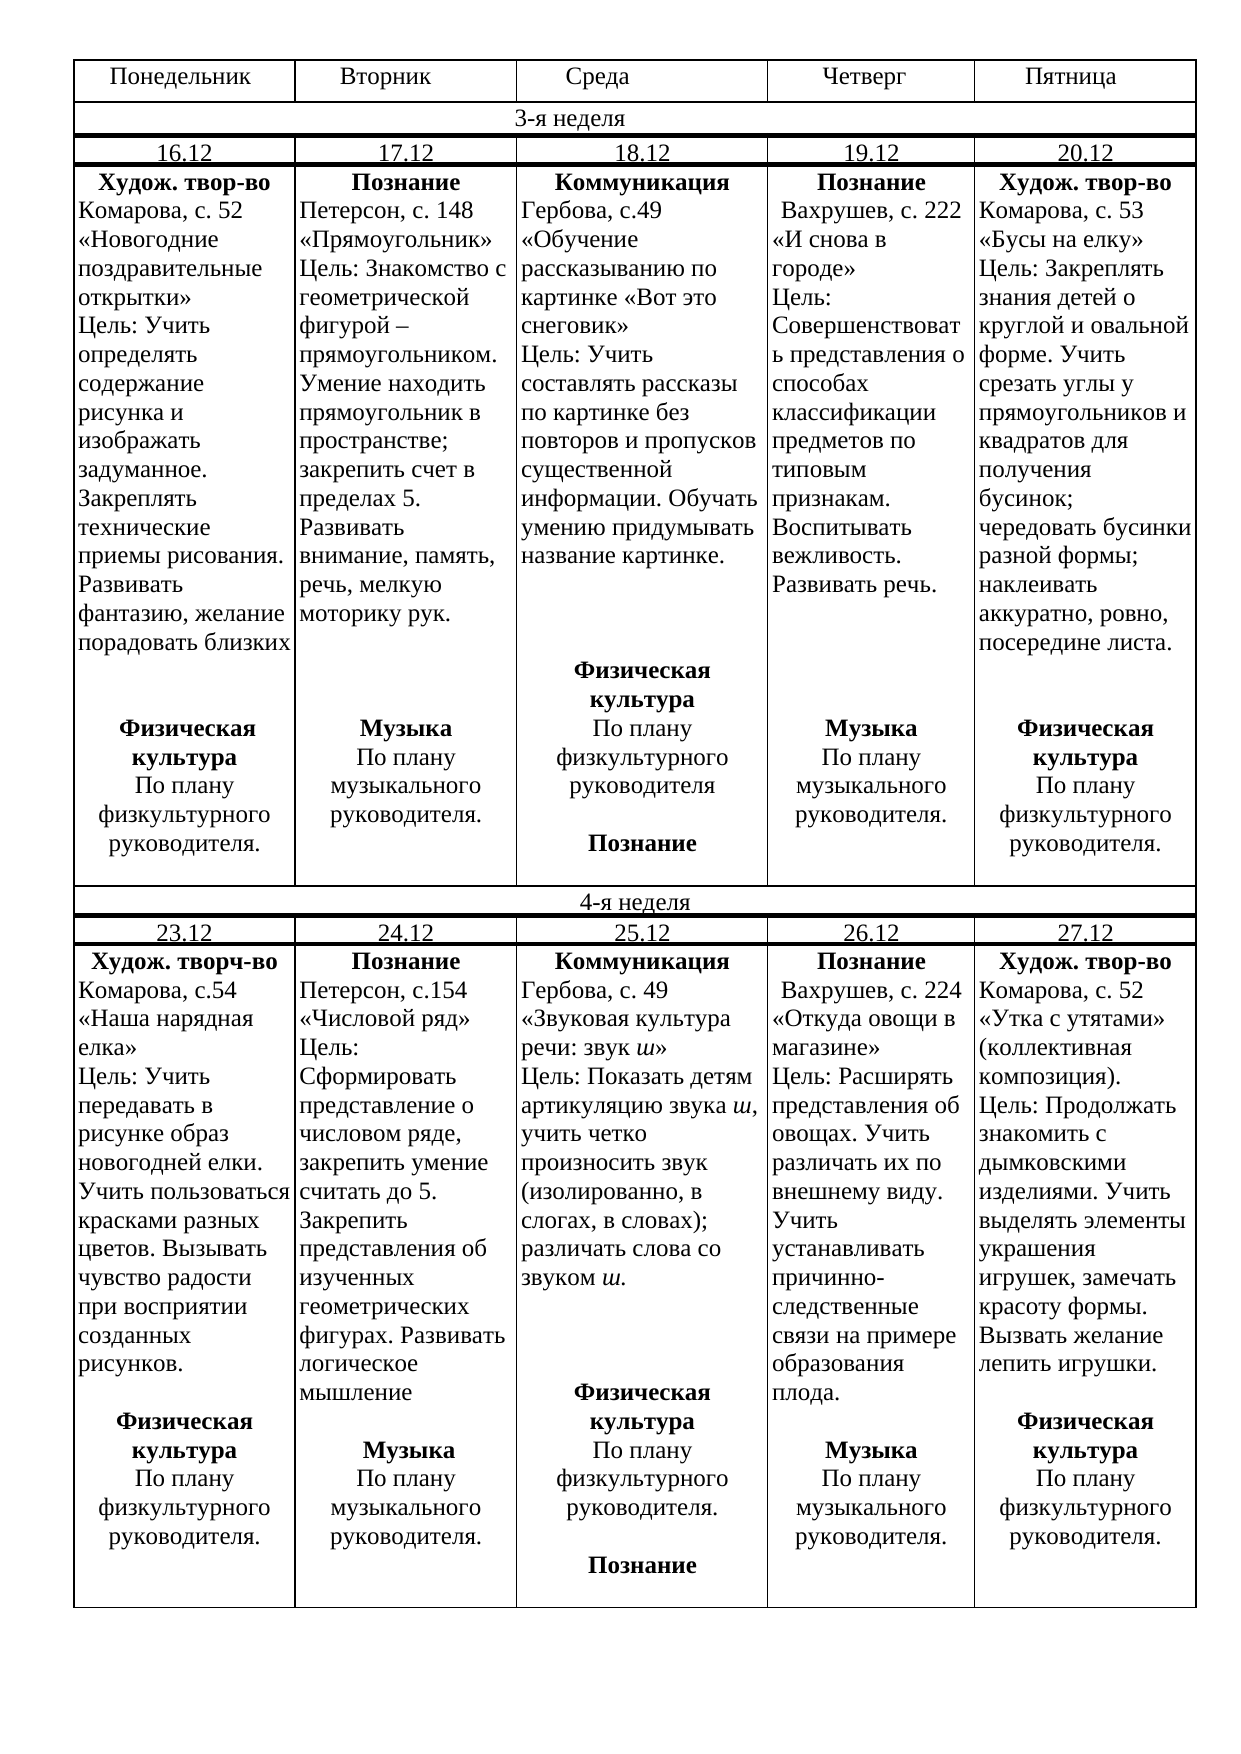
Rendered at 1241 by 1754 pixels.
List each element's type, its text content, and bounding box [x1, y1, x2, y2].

table_cell Познание Петерсон, с. 148 «Прямоугольник» Цель: Знакомство с геометрической фигурой – прямоугольником. Умение находить прямоугольник в пространстве; закрепить счет в пределах 5. Развивать внимание, память, речь, мелкую моторику рук. Музыка По плану музыкального руководителя. [296, 167, 516, 885]
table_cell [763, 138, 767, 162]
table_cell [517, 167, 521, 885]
table_cell Вторник [296, 61, 516, 101]
table_cell 3-я неделя [75, 103, 1195, 133]
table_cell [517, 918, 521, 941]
table_cell Познание Петерсон, с.154 «Числовой ряд» Цель: Сформировать представление о числовом ряде, закрепить умение считать до 5. Закрепить представления об изученных геометрических фигурах. Развивать логическое мышление Музыка По плану музыкального руководителя. [296, 946, 516, 1607]
table_cell Познание Вахрушев, с. 224 «Откуда овощи в магазине» Цель: Расширять представления об овощах. Учить различать их по внешнему виду. Учить устанавливать причинно-следственные связи на примере образования плода. Музыка По плану музыкального руководителя. [768, 946, 974, 1607]
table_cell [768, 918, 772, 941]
table_cell Пятница [975, 61, 1195, 101]
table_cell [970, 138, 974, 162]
table_cell Худож. твор-во Комарова, с. 52 «Утка с утятами» (коллективная композиция). Цель: Продолжать знакомить с дымковскими изделиями. Учить выделять элементы украшения игрушек, замечать красоту формы. Вызвать желание лепить игрушки. Физическая культура По плану физкультурного руководителя. [975, 946, 1195, 1607]
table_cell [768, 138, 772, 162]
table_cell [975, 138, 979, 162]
table_cell Понедельник [75, 61, 294, 101]
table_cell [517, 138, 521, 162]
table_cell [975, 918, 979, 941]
table_cell Коммуникация Гербова, с. 49 «Звуковая культура речи: звук ш» Цель: Показать детям артикуляцию звука ш, учить четко произносить звук (изолированно, в слогах, в словах); различать слова со звуком ш. Физическая культура По плану физкультурного руководителя. Познание [517, 946, 767, 1607]
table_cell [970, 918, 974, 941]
table_cell Познание Вахрушев, с. 222 «И снова в городе» Цель: Совершенствовать представления о способах классификации предметов по типовым признакам. Воспитывать вежливость. Развивать речь. Музыка По плану музыкального руководителя. [768, 167, 974, 885]
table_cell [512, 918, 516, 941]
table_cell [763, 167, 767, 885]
table_cell Четверг [768, 61, 974, 101]
table_cell Среда [517, 61, 767, 101]
table_cell Худож. твор-во Комарова, с. 53 «Бусы на елку» Цель: Закреплять знания детей о круглой и овальной форме. Учить срезать углы у прямоугольников и квадратов для получения бусинок; чередовать бусинки разной формы; наклеивать аккуратно, ровно, посередине листа. Физическая культура По плану физкультурного руководителя. [975, 167, 1195, 885]
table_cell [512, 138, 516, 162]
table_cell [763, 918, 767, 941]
